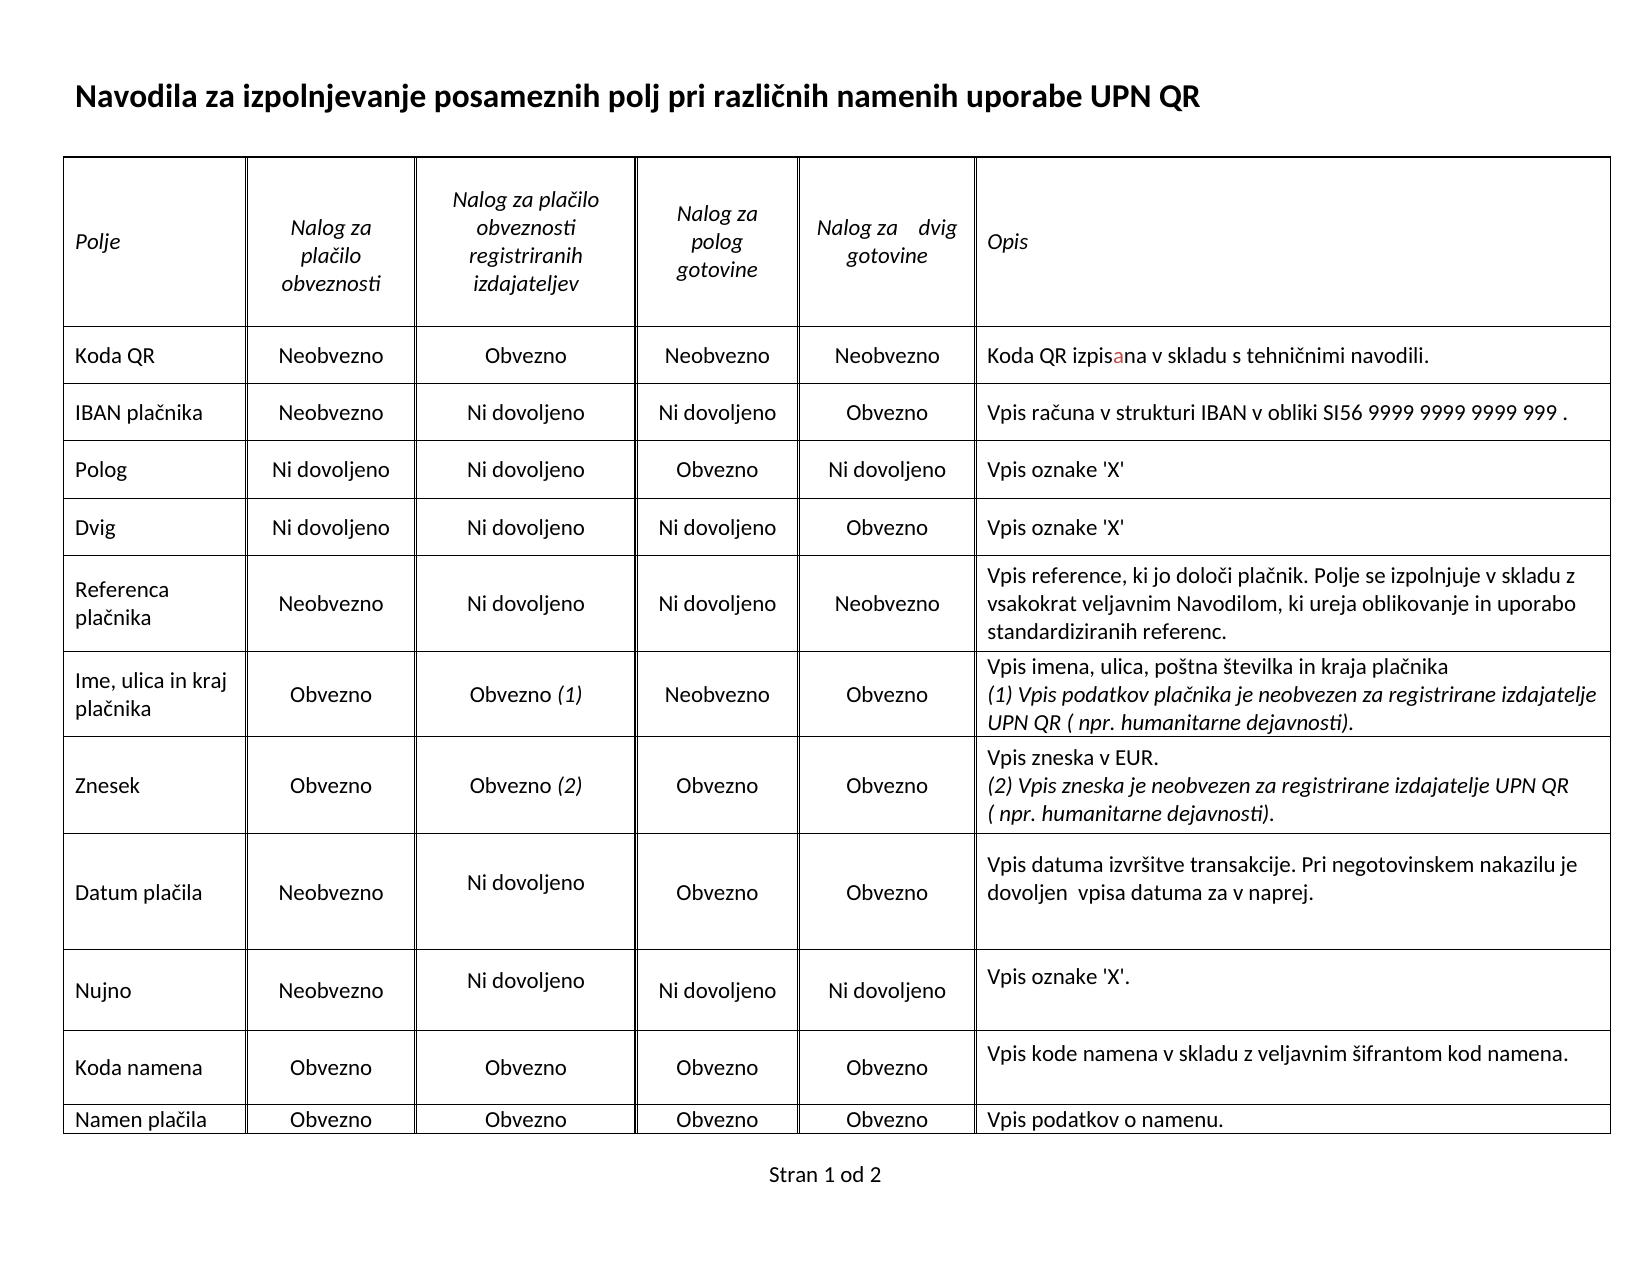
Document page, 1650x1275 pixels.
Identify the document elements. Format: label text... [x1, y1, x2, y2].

table_cell Obvezno [800, 1031, 974, 1104]
table_cell Vpis datuma izvršitve transakcije. Pri negotovinskem nakazilu je dovoljen vpisa datuma za v naprej. [977, 834, 1610, 949]
table_cell Obvezno [417, 1031, 634, 1104]
table_cell Polog [64, 441, 245, 497]
table_cell Obvezno [800, 384, 974, 440]
table_cell Namen plačila [64, 1105, 245, 1133]
table_cell Vpis zneska v EUR. (2) Vpis zneska je neobvezen za registrirane izdajatelje UPN QR ( npr. humanitarne dejavnosti). [977, 737, 1610, 833]
table_cell Vpis računa v strukturi IBAN v obliki SI56 9999 9999 9999 999 . [977, 384, 1610, 440]
table_header Opis [977, 158, 1610, 326]
table_cell Vpis oznake 'X'. [977, 950, 1610, 1029]
table_cell Neobvezno [800, 327, 974, 383]
text Navodila za izpolnjevanje posameznih polj pri različnih namenih uporabe UPN QR [75, 75, 1575, 116]
table_cell Obvezno [638, 1105, 797, 1133]
table_cell Dvig [64, 499, 245, 555]
table_cell Ime, ulica in kraj plačnika [64, 652, 245, 736]
table_cell Ni dovoljeno [800, 950, 974, 1029]
table_cell Obvezno [417, 1105, 634, 1133]
table_header Nalog za plačilo obveznosti registriranih izdajateljev [417, 158, 634, 326]
table_cell Vpis kode namena v skladu z veljavnim šifrantom kod namena. [977, 1031, 1610, 1104]
table_cell Ni dovoljeno [417, 950, 634, 1029]
table_cell Koda QR izpisana v skladu s tehničnimi navodili. [977, 327, 1610, 383]
table_cell Ni dovoljeno [417, 834, 634, 949]
table_cell Ni dovoljeno [417, 556, 634, 651]
table_cell Ni dovoljeno [417, 441, 634, 497]
table_cell Ni dovoljeno [248, 441, 414, 497]
table_cell IBAN plačnika [64, 384, 245, 440]
table_cell Koda namena [64, 1031, 245, 1104]
table_header Nalog za polog gotovine [638, 158, 797, 326]
table_cell Neobvezno [800, 556, 974, 651]
table_cell Neobvezno [248, 950, 414, 1029]
table_cell Znesek [64, 737, 245, 833]
table_cell Obvezno [800, 737, 974, 833]
table_cell Ni dovoljeno [638, 384, 797, 440]
table_cell Vpis oznake 'X' [977, 441, 1610, 497]
table_cell Neobvezno [248, 556, 414, 651]
table_cell Obvezno [248, 1031, 414, 1104]
table_cell Obvezno [638, 737, 797, 833]
table_cell Neobvezno [248, 834, 414, 949]
table_cell Neobvezno [638, 327, 797, 383]
table_cell Obvezno [800, 652, 974, 736]
table_cell Ni dovoljeno [248, 499, 414, 555]
table_cell Vpis reference, ki jo določi plačnik. Polje se izpolnjuje v skladu z vsakokrat veljavnim Navodilom, ki ureja oblikovanje in uporabo standardiziranih referenc. [977, 556, 1610, 651]
table_cell Ni dovoljeno [638, 950, 797, 1029]
table_cell Datum plačila [64, 834, 245, 949]
table_cell Ni dovoljeno [638, 499, 797, 555]
table_cell Obvezno [248, 1105, 414, 1133]
table_cell Vpis imena, ulica, poštna številka in kraja plačnika (1) Vpis podatkov plačnika je neobvezen za registrirane izdajatelje UPN QR ( npr. humanitarne dejavnosti). [977, 652, 1610, 736]
table_cell Vpis oznake 'X' [977, 499, 1610, 555]
table_cell Ni dovoljeno [638, 556, 797, 651]
table_header Polje [64, 158, 245, 326]
table_cell Koda QR [64, 327, 245, 383]
table_cell Referenca plačnika [64, 556, 245, 651]
table_cell Obvezno [417, 327, 634, 383]
table_cell Neobvezno [248, 327, 414, 383]
table_cell Obvezno [800, 499, 974, 555]
table_cell Obvezno [248, 737, 414, 833]
table_cell Obvezno [638, 834, 797, 949]
table_cell Ni dovoljeno [417, 384, 634, 440]
table_cell Ni dovoljeno [800, 441, 974, 497]
table_cell Neobvezno [248, 384, 414, 440]
table_cell Obvezno [638, 1031, 797, 1104]
table_cell Obvezno [638, 441, 797, 497]
table_cell Neobvezno [638, 652, 797, 736]
table_header Nalog za plačilo obveznosti [248, 158, 414, 326]
table_cell Obvezno [248, 652, 414, 736]
table_cell Ni dovoljeno [417, 499, 634, 555]
table_cell Obvezno (2) [417, 737, 634, 833]
table_header Nalog za dvig gotovine [800, 158, 974, 326]
table_cell Obvezno [800, 1105, 974, 1133]
table_cell Obvezno (1) [417, 652, 634, 736]
table_cell Nujno [64, 950, 245, 1029]
table_cell Vpis podatkov o namenu. [977, 1105, 1610, 1133]
table_cell Obvezno [800, 834, 974, 949]
